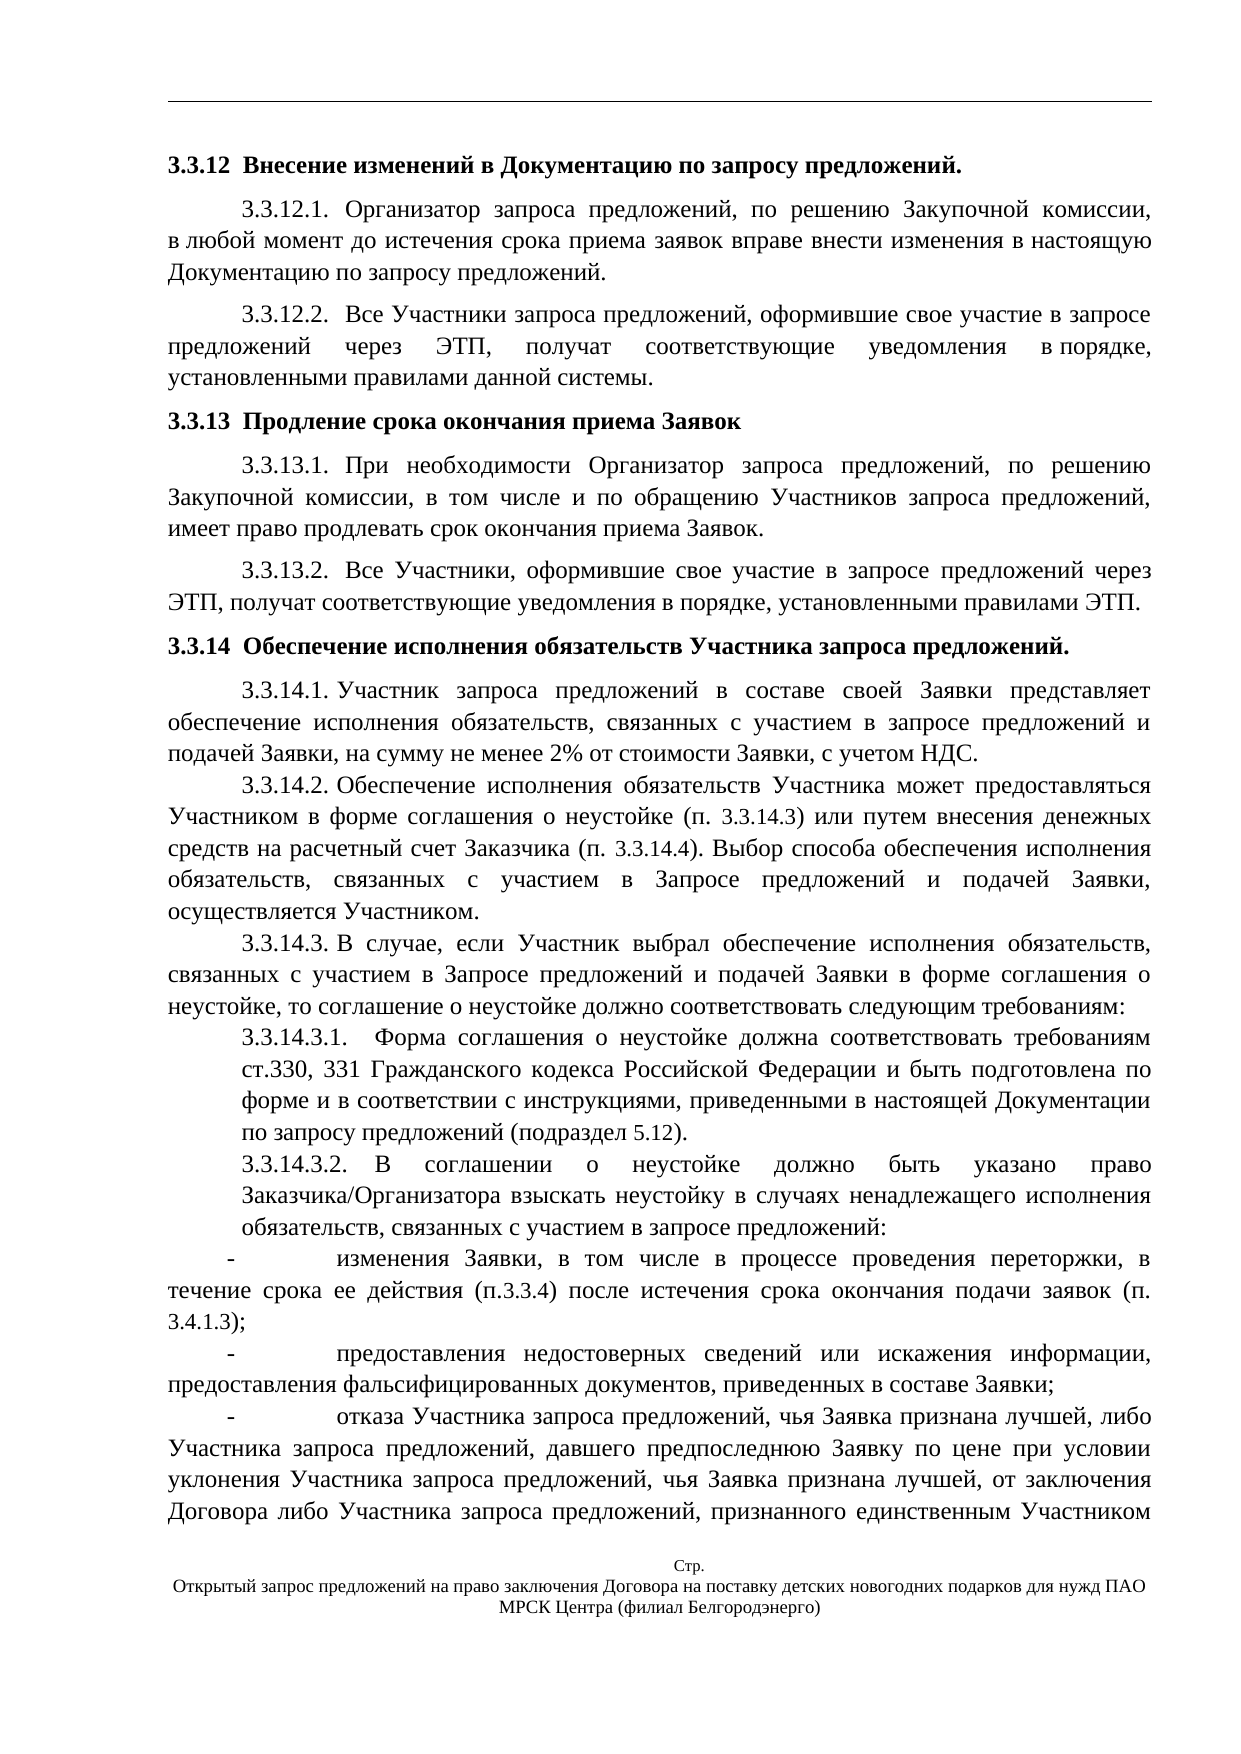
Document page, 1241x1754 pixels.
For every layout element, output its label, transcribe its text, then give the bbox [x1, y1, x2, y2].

list предоставления недостоверных сведений или искажения информации, предоставления фальсифицированных документов, приведенных в составе Заявки; [168, 1338, 1152, 1398]
subtitle Обеспечение исполнения обязательств Участника запроса предложений. [168, 631, 1152, 660]
list Все Участники, оформившие свое участие в запросе предложений через ЭТП, получат соответствующие уведомления в порядке, установленными правилами ЭТП. [168, 556, 1152, 616]
subtitle Продление срока окончания приема Заявок [168, 406, 1152, 435]
list При необходимости Организатор запроса предложений, по решению Закупочной комиссии, в том числе и по обращению Участников запроса предложений, имеет право продлевать срок окончания приема Заявок. [168, 450, 1152, 542]
list В случае, если Участник выбрал обеспечение исполнения обязательств, связанных с участием в Запросе предложений и подачей Заявки в форме соглашения о неустойке, то соглашение о неустойке должно соответствовать следующим требованиям: [168, 928, 1152, 1019]
list изменения Заявки, в том числе в процессе проведения переторжки, в течение срока ее действия (п.3.3.4) после истечения срока окончания подачи заявок (п. 3.4.1.3); [168, 1243, 1152, 1335]
subtitle Внесение изменений в Документацию по запросу предложений. [168, 150, 1152, 179]
list Все Участники запроса предложений, оформившие свое участие в запросе предложений через ЭТП, получат соответствующие уведомления в порядке, установленными правилами данной системы. [168, 299, 1152, 391]
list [168, 1401, 1152, 1524]
list Форма соглашения о неустойке должна соответствовать требованиям ст.330, 331 Гражданского кодекса Российской Федерации и быть подготовлена по форме и в соответствии с инструкциями, приведенными в настоящей Документации по запросу предложений (подраздел 5.12). [241, 1022, 1152, 1146]
list В соглашении о неустойке должно быть указано право Заказчика/Организатора взыскать неустойку в случаях ненадлежащего исполнения обязательств, связанных с участием в запросе предложений: [241, 1149, 1152, 1241]
list Организатор запроса предложений, по решению Закупочной комиссии, в любой момент до истечения срока приема заявок вправе внести изменения в настоящую Документацию по запросу предложений. [168, 194, 1152, 286]
list Участник запроса предложений в составе своей Заявки представляет обеспечение исполнения обязательств, связанных с участием в запросе предложений и подачей Заявки, на сумму не менее 2% от стоимости Заявки, с учетом НДС. [168, 675, 1152, 767]
list Обеспечение исполнения обязательств Участника может предоставляться Участником в форме соглашения о неустойке (п. 3.3.14.3) или путем внесения денежных средств на расчетный счет Заказчика (п. 3.3.14.4). Выбор способа обеспечения исполнения обязательств, связанных с участием в Запросе предложений и подачей Заявки, осуществляется Участником. [168, 770, 1152, 925]
